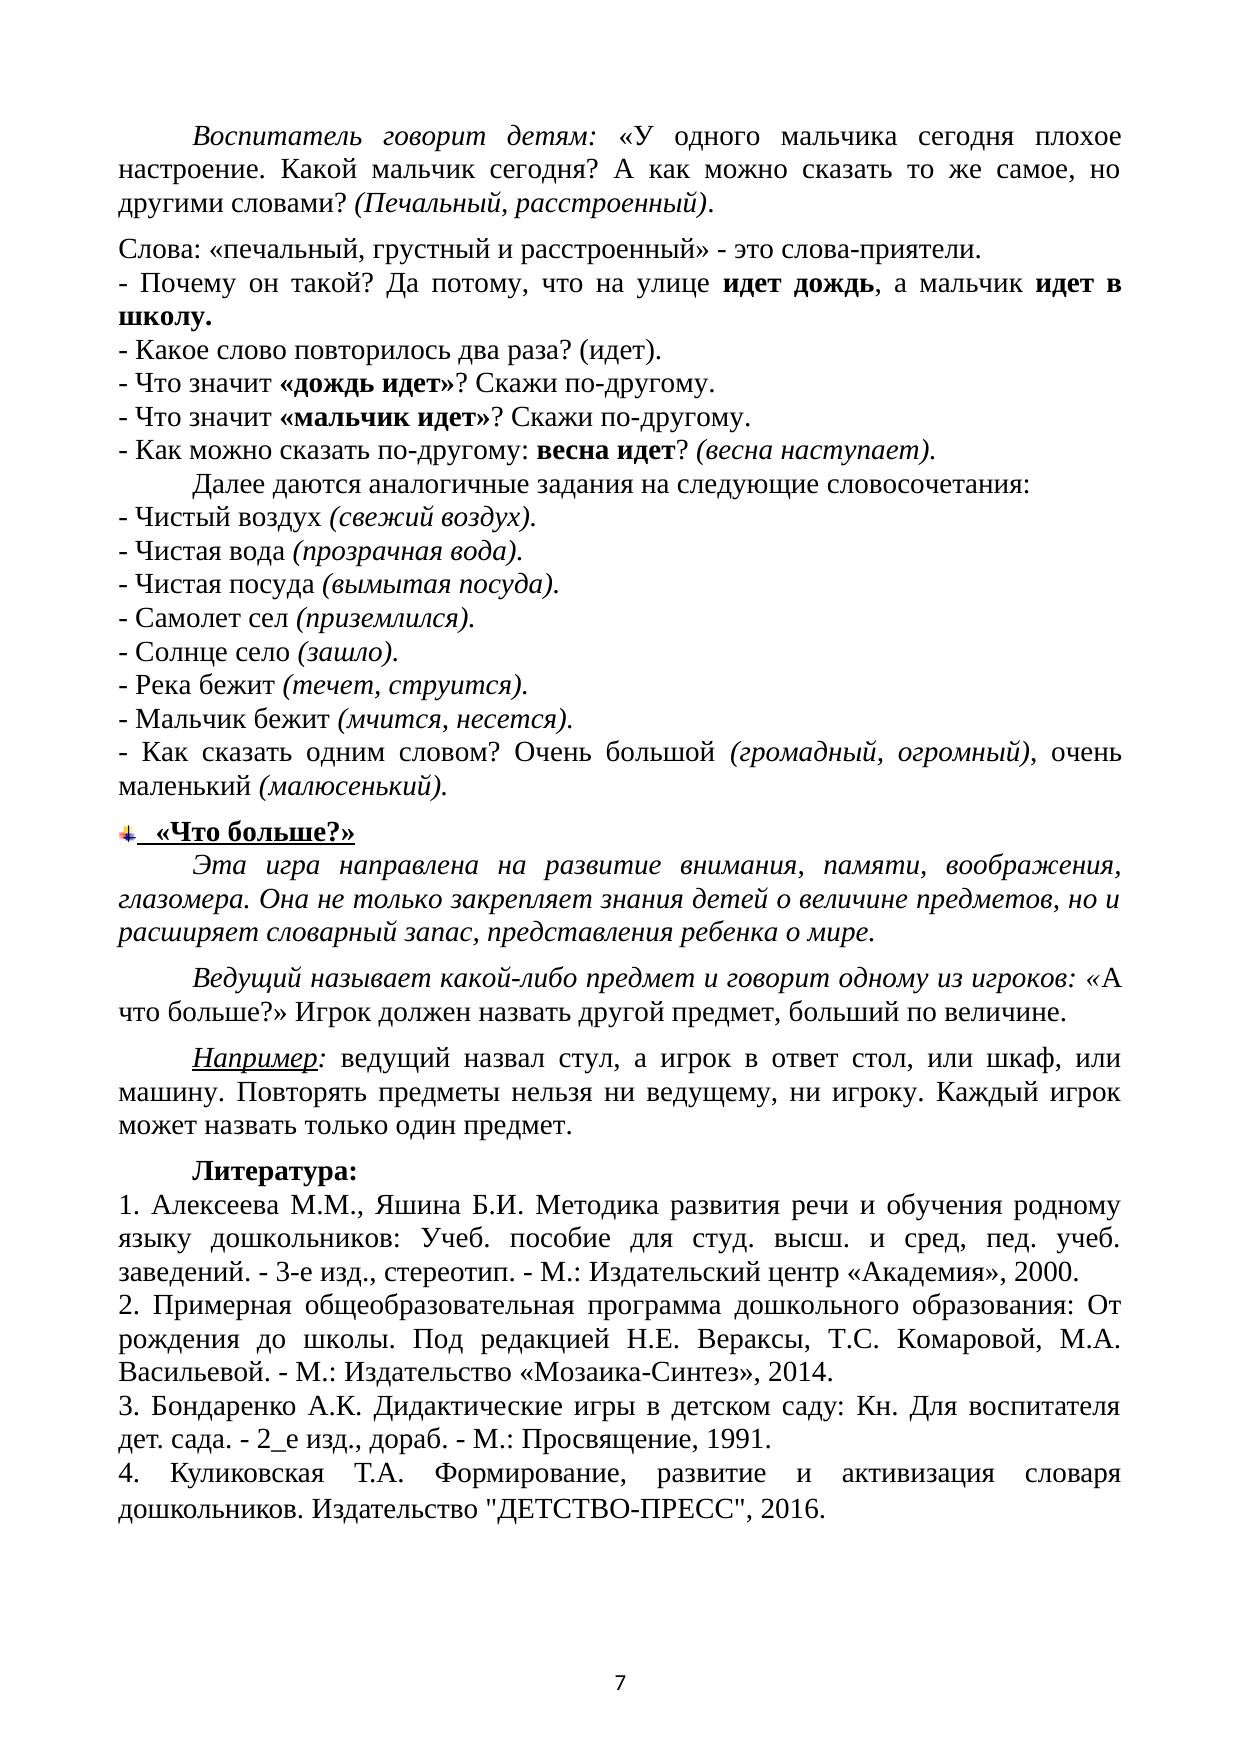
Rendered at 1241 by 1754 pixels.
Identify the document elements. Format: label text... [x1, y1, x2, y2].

text Например: ведущий назвал стул, а игрок в ответ стол, или шкаф, или машину. Повторять предметы нельзя ни ведущему, ни игроку. Каждый игрок может назвать только один предмет. [118, 1040, 1122, 1141]
text - Река бежит (течет, струится). [118, 667, 1122, 701]
text - Чистая посуда (вымытая посуда). [118, 567, 1122, 600]
text Эта игра направлена на развитие внимания, памяти, воображения, глазомера. Она не только закрепляет знания детей о величине предметов, но и расширяет словарный запас, представления ребенка о мире. [118, 847, 1122, 948]
text 2. Примерная общеобразовательная программа дошкольного образования: От рождения до школы. Под редакцией Н.Е. Вераксы, Т.С. Комаровой, М.А. Васильевой. - М.: Издательство «Мозаика-Синтез», 2014. [118, 1287, 1122, 1388]
text - Почему он такой? Да потому, что на улице идет дождь, а мальчик идет в школу. [118, 265, 1122, 332]
text Воспитатель говорит детям: «У одного мальчика сегодня плохое настроение. Какой мальчик сегодня? А как можно сказать то же самое, но другими словами? (Печальный, расстроенный). [118, 118, 1122, 219]
text 4. Куликовская Т.А. Формирование, развитие и активизация словаря дошкольников. Издательство "ДЕТСТВО-ПРЕСС", 2016. [118, 1455, 1122, 1524]
text - Как сказать одним словом? Очень большой (громадный, огромный), очень маленький (малюсенький). [118, 734, 1122, 801]
text - Какое слово повторилось два раза? (идет). [118, 332, 1122, 365]
text - Как можно сказать по-другому: весна идет? (весна наступает). [118, 432, 1122, 466]
text - Самолет сел (приземлился). [118, 600, 1122, 634]
text Слова: «печальный, грустный и расстроенный» - это слова-приятели. [118, 231, 1122, 265]
text - Солнце село (зашло). [118, 634, 1122, 667]
text - Мальчик бежит (мчится, несется). [118, 701, 1122, 734]
text Далее даются аналогичные задания на следующие словосочетания: [118, 466, 1122, 499]
text - Чистая вода (прозрачная вода). [118, 533, 1122, 567]
text - Что значит «дождь идет»? Скажи по-другому. [118, 365, 1122, 399]
picture [119, 824, 136, 842]
text 3. Бондаренко А.К. Дидактические игры в детском саду: Кн. Для воспитателя дет. сада. - 2_е изд., дораб. - М.: Просвящение, 1991. [118, 1388, 1122, 1455]
list «Что больше?» [118, 814, 1122, 847]
text Ведущий называет какой-либо предмет и говорит одному из игроков: «А что больше?» Игрок должен назвать другой предмет, больший по величине. [118, 961, 1122, 1028]
text - Чистый воздух (свежий воздух). [118, 499, 1122, 533]
text - Что значит «мальчик идет»? Скажи по-другому. [118, 399, 1122, 432]
text 1. Алексеева М.М., Яшина Б.И. Методика развития речи и обучения родному языку дошкольников: Учеб. пособие для студ. высш. и сред, пед. учеб. заведений. - 3-е изд., стереотип. - М.: Издательский центр «Академия», 2000. [118, 1187, 1122, 1287]
text Литература: [118, 1153, 1122, 1187]
